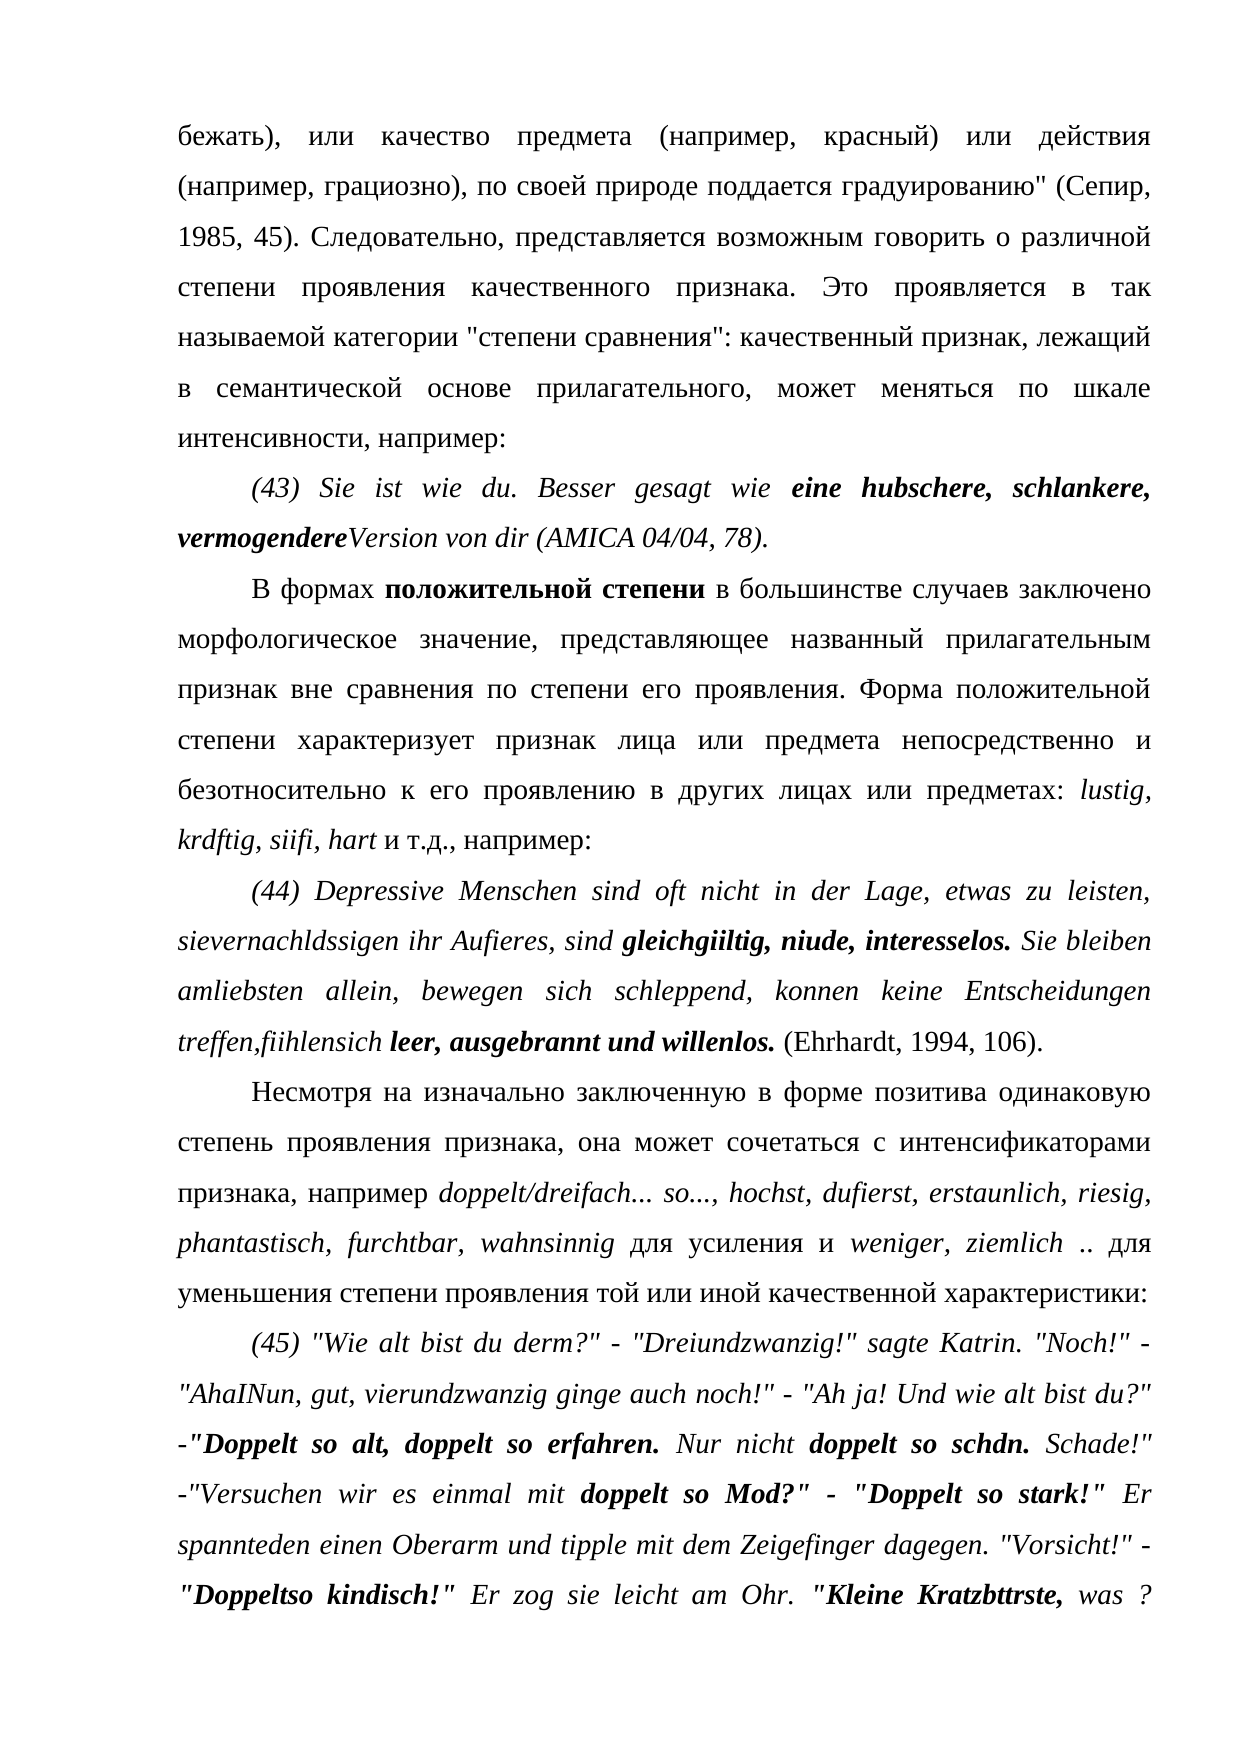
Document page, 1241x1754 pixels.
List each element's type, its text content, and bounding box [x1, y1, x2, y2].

text Несмотря на изначально заключенную в форме позитива одинаковую степень проявления признака, она может сочетаться с интенсификаторами признака, например doppelt/dreifach... so..., hochst, dufierst, erstaunlich, riesig, phantastisch, furchtbar, wahnsinnig для усиления и weniger, ziemlich .. для уменьшения степени проявления той или иной качественной характеристики: [177, 1074, 1152, 1309]
text (43) Sie ist wie du. Besser gesagt wie eine hubschere, schlankere, vermogendereVersion von dir (AMICA 04/04, 78). [177, 470, 1152, 554]
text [177, 118, 1152, 453]
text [177, 1326, 1152, 1611]
text В формах положительной степени в большинстве случаев заключено морфологическое значение, представляющее названный прилагательным признак вне сравнения по степени его проявления. Форма положительной степени характеризует признак лица или предмета непосредственно и безотносительно к его проявлению в других лицах или предметах: lustig, krdftig, siifi, hart и т.д., например: [177, 571, 1152, 856]
text (44) Depressive Menschen sind oft nicht in der Lage, etwas zu leisten, sievernachldssigen ihr Aufieres, sind gleichgiiltig, niude, interesselos. Sie bleiben amliebsten allein, bewegen sich schleppend, konnen keine Entscheidungen treffen,fiihlensich leer, ausgebrannt und willenlos. (Ehrhardt, 1994, 106). [177, 873, 1152, 1057]
